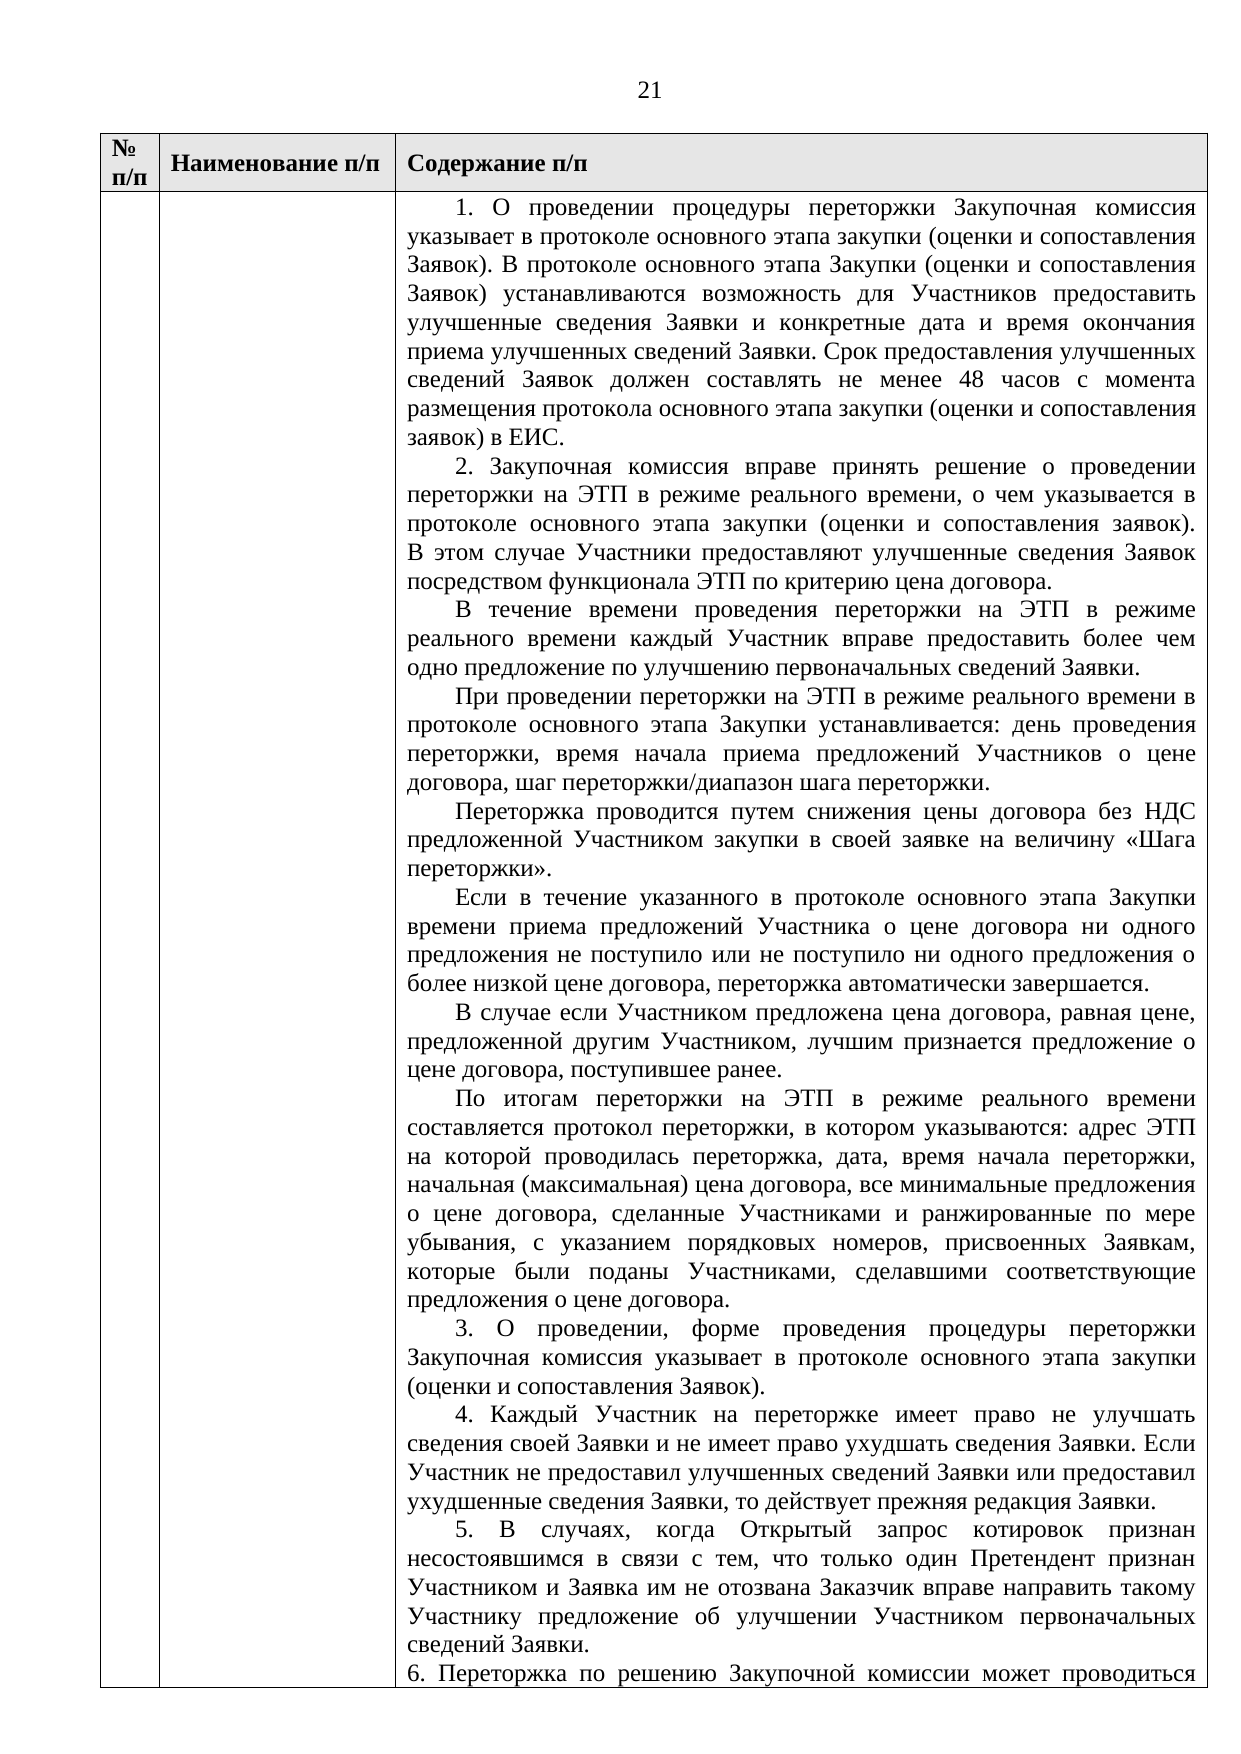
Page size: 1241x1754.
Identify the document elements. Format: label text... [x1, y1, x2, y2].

table_cell [101, 192, 159, 1687]
table_header № п/п [101, 134, 159, 191]
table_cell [396, 192, 1207, 1687]
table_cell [160, 192, 395, 1687]
table_header Содержание п/п [396, 134, 1207, 191]
table_header Наименование п/п [160, 134, 395, 191]
